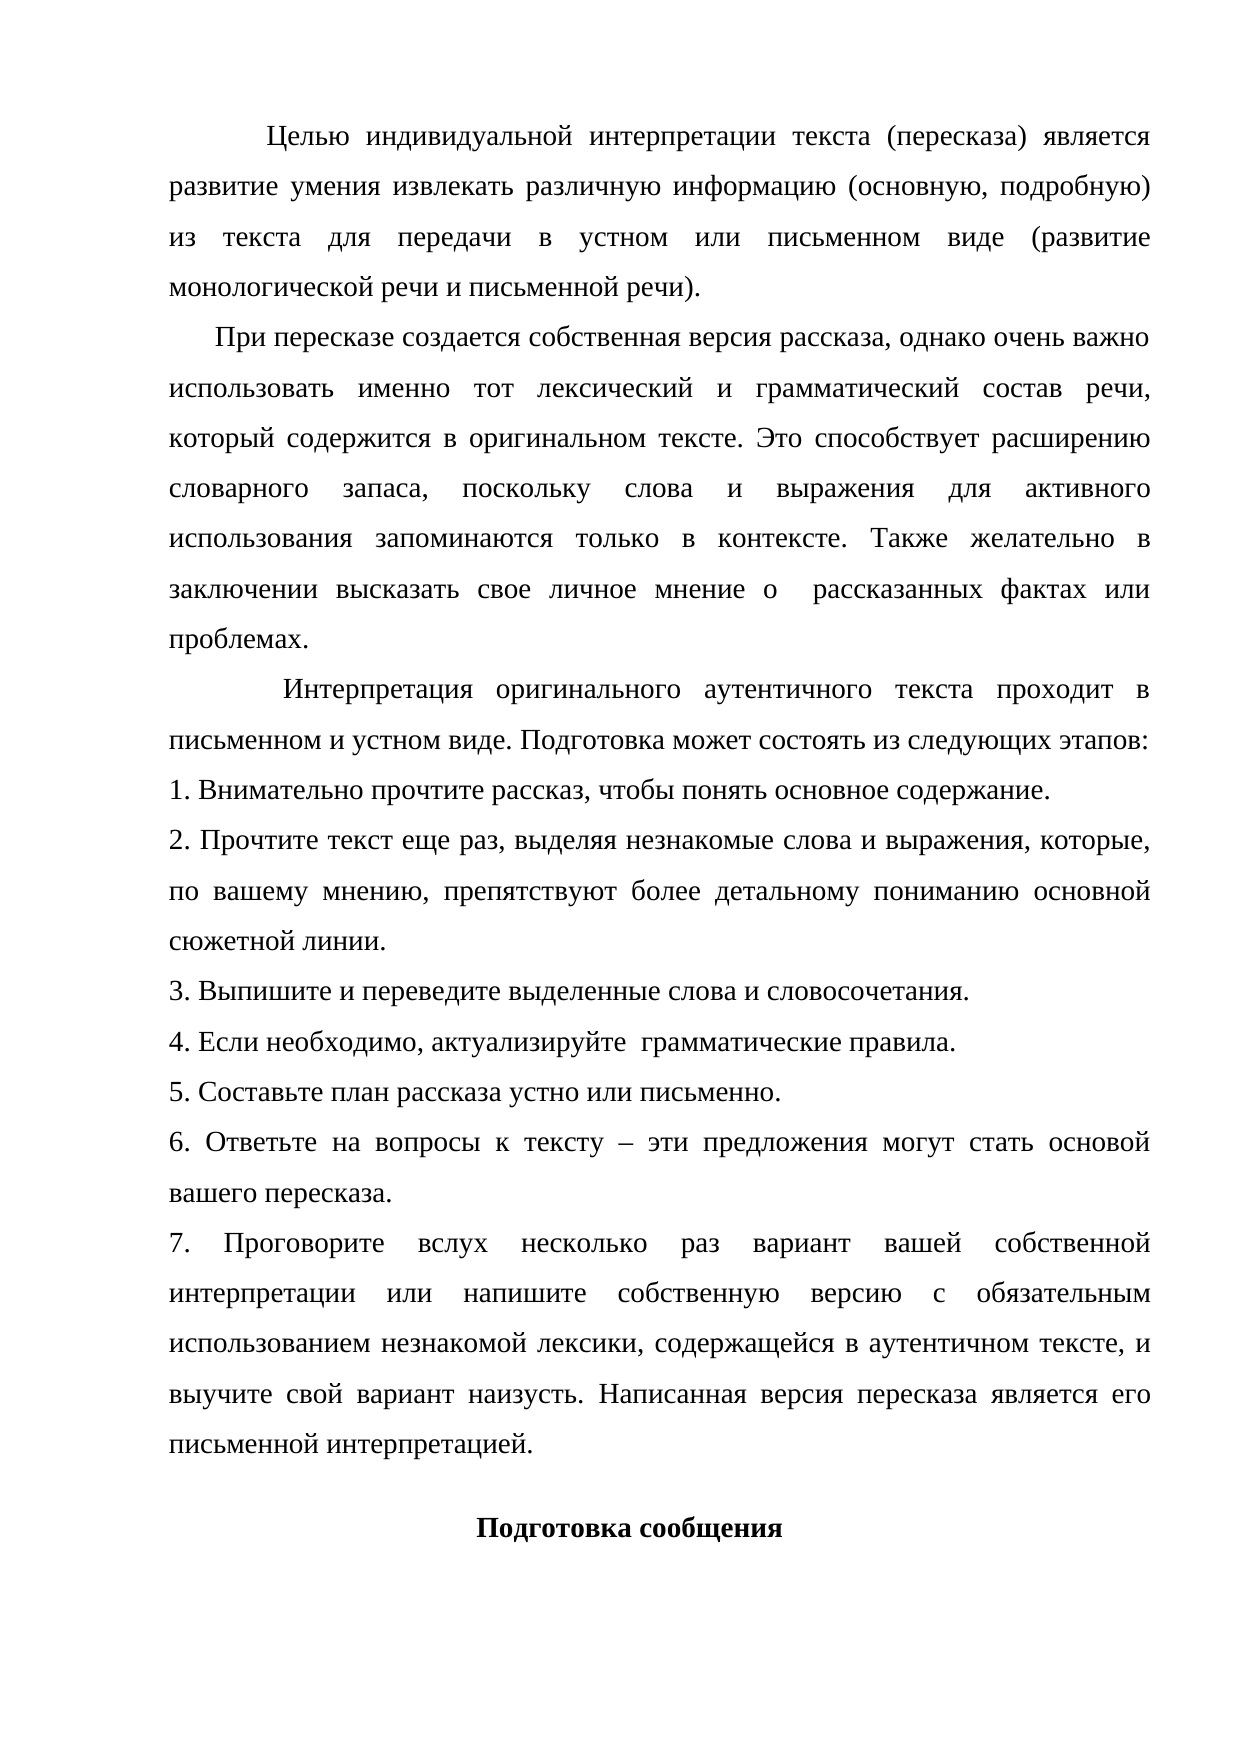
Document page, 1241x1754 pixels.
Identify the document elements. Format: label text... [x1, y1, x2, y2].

text 3. Выпишите и переведите выделенные слова и словосочетания. [169, 973, 1152, 1007]
text 1. Внимательно прочтите рассказ, чтобы понять основное содержание. [169, 772, 1152, 806]
text 5. Составьте план рассказа устно или письменно. [169, 1074, 1152, 1108]
text Подготовка сообщения [169, 1510, 1152, 1544]
text 4. Если необходимо, актуализируйте грамматические правила. [169, 1024, 1152, 1057]
text 6. Ответьте на вопросы к тексту – эти предложения могут стать основой вашего пересказа. [169, 1124, 1152, 1208]
text При пересказе создается собственная версия рассказа, однако очень важно использовать именно тот лексический и грамматический состав речи, который содержится в оригинальном тексте. Это способствует расширению словарного запаса, поскольку слова и выражения для активного использования запоминаются только в контексте. Также желательно в заключении высказать свое личное мнение о рассказанных фактах или проблемах. [169, 319, 1152, 655]
text Интерпретация оригинального аутентичного текста проходит в письменном и устном виде. Подготовка может состоять из следующих этапов: [169, 672, 1152, 755]
text 2. Прочтите текст еще раз, выделяя незнакомые слова и выражения, которые, по вашему мнению, препятствуют более детальному пониманию основной сюжетной линии. [169, 822, 1152, 957]
text 7. Проговорите вслух несколько раз вариант вашей собственной интерпретации или напишите собственную версию с обязательным использованием незнакомой лексики, содержащейся в аутентичном тексте, и выучите свой вариант наизусть. Написанная версия пересказа является его письменной интерпретацией. [169, 1225, 1152, 1460]
text Целью индивидуальной интерпретации текста (пересказа) является развитие умения извлекать различную информацию (основную, подробную) из текста для передачи в устном или письменном виде (развитие монологической речи и письменной речи). [169, 118, 1152, 303]
